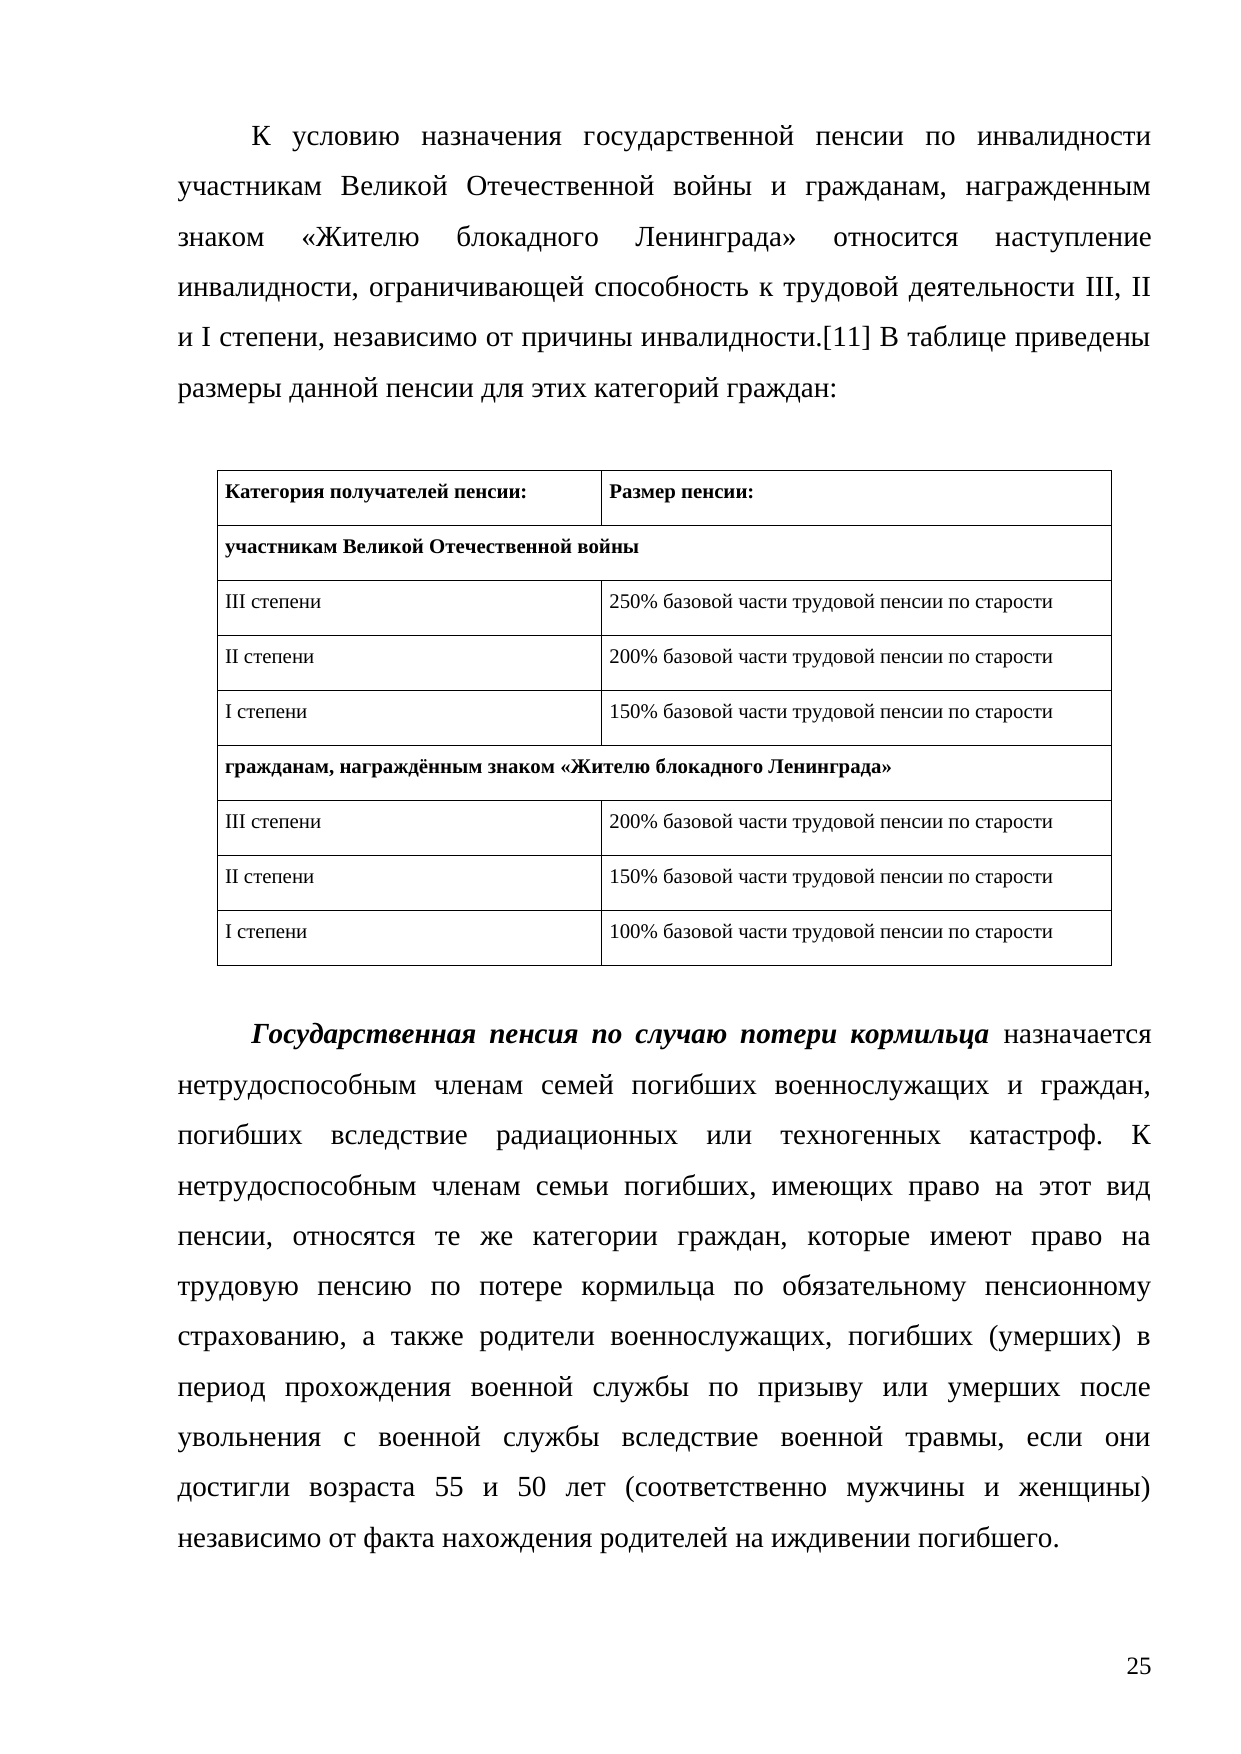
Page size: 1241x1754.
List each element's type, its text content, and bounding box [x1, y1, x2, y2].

table_cell I степени [218, 911, 601, 965]
table_cell 200% базовой части трудовой пенсии по старости [602, 801, 1111, 855]
table_cell 100% базовой части трудовой пенсии по старости [602, 911, 1111, 965]
table_cell III степени [218, 801, 601, 855]
table_cell 200% базовой части трудовой пенсии по старости [602, 636, 1111, 690]
table_header Размер пенсии: [602, 471, 1111, 525]
table_cell III степени [218, 581, 601, 635]
table_cell 150% базовой части трудовой пенсии по старости [602, 856, 1111, 910]
table_cell I степени [218, 691, 601, 745]
table_cell гражданам, награждённым знаком «Жителю блокадного Ленинграда» [218, 746, 1111, 800]
table_cell участникам Великой Отечественной войны [218, 526, 1111, 580]
text Государственная пенсия по случаю потери кормильца назначается нетрудоспособным членам семей погибших военнослужащих и граждан, погибших вследствие радиационных или техногенных катастроф. К нетрудоспособным членам семьи погибших, имеющих право на этот вид пенсии, относятся те же категории граждан, которые имеют право на трудовую пенсию по потере кормильца по обязательному пенсионному страхованию, а также родители военнослужащих, погибших (умерших) в период прохождения военной службы по призыву или умерших после увольнения с военной службы вследствие военной травмы, если они достигли возраста 55 и 50 лет (соответственно мужчины и женщины) независимо от факта нахождения родителей на иждивении погибшего. [177, 1017, 1152, 1553]
table_cell 150% базовой части трудовой пенсии по старости [602, 691, 1111, 745]
text К условию назначения государственной пенсии по инвалидности участникам Великой Отечественной войны и гражданам, награжденным знаком «Жителю блокадного Ленинграда» относится наступление инвалидности, ограничивающей способность к трудовой деятельности III, II и I степени, независимо от причины инвалидности.[11] В таблице приведены размеры данной пенсии для этих категорий граждан: [177, 118, 1152, 403]
table_cell II степени [218, 636, 601, 690]
table_header Категория получателей пенсии: [218, 471, 601, 525]
table_cell 250% базовой части трудовой пенсии по старости [602, 581, 1111, 635]
table_cell II степени [218, 856, 601, 910]
